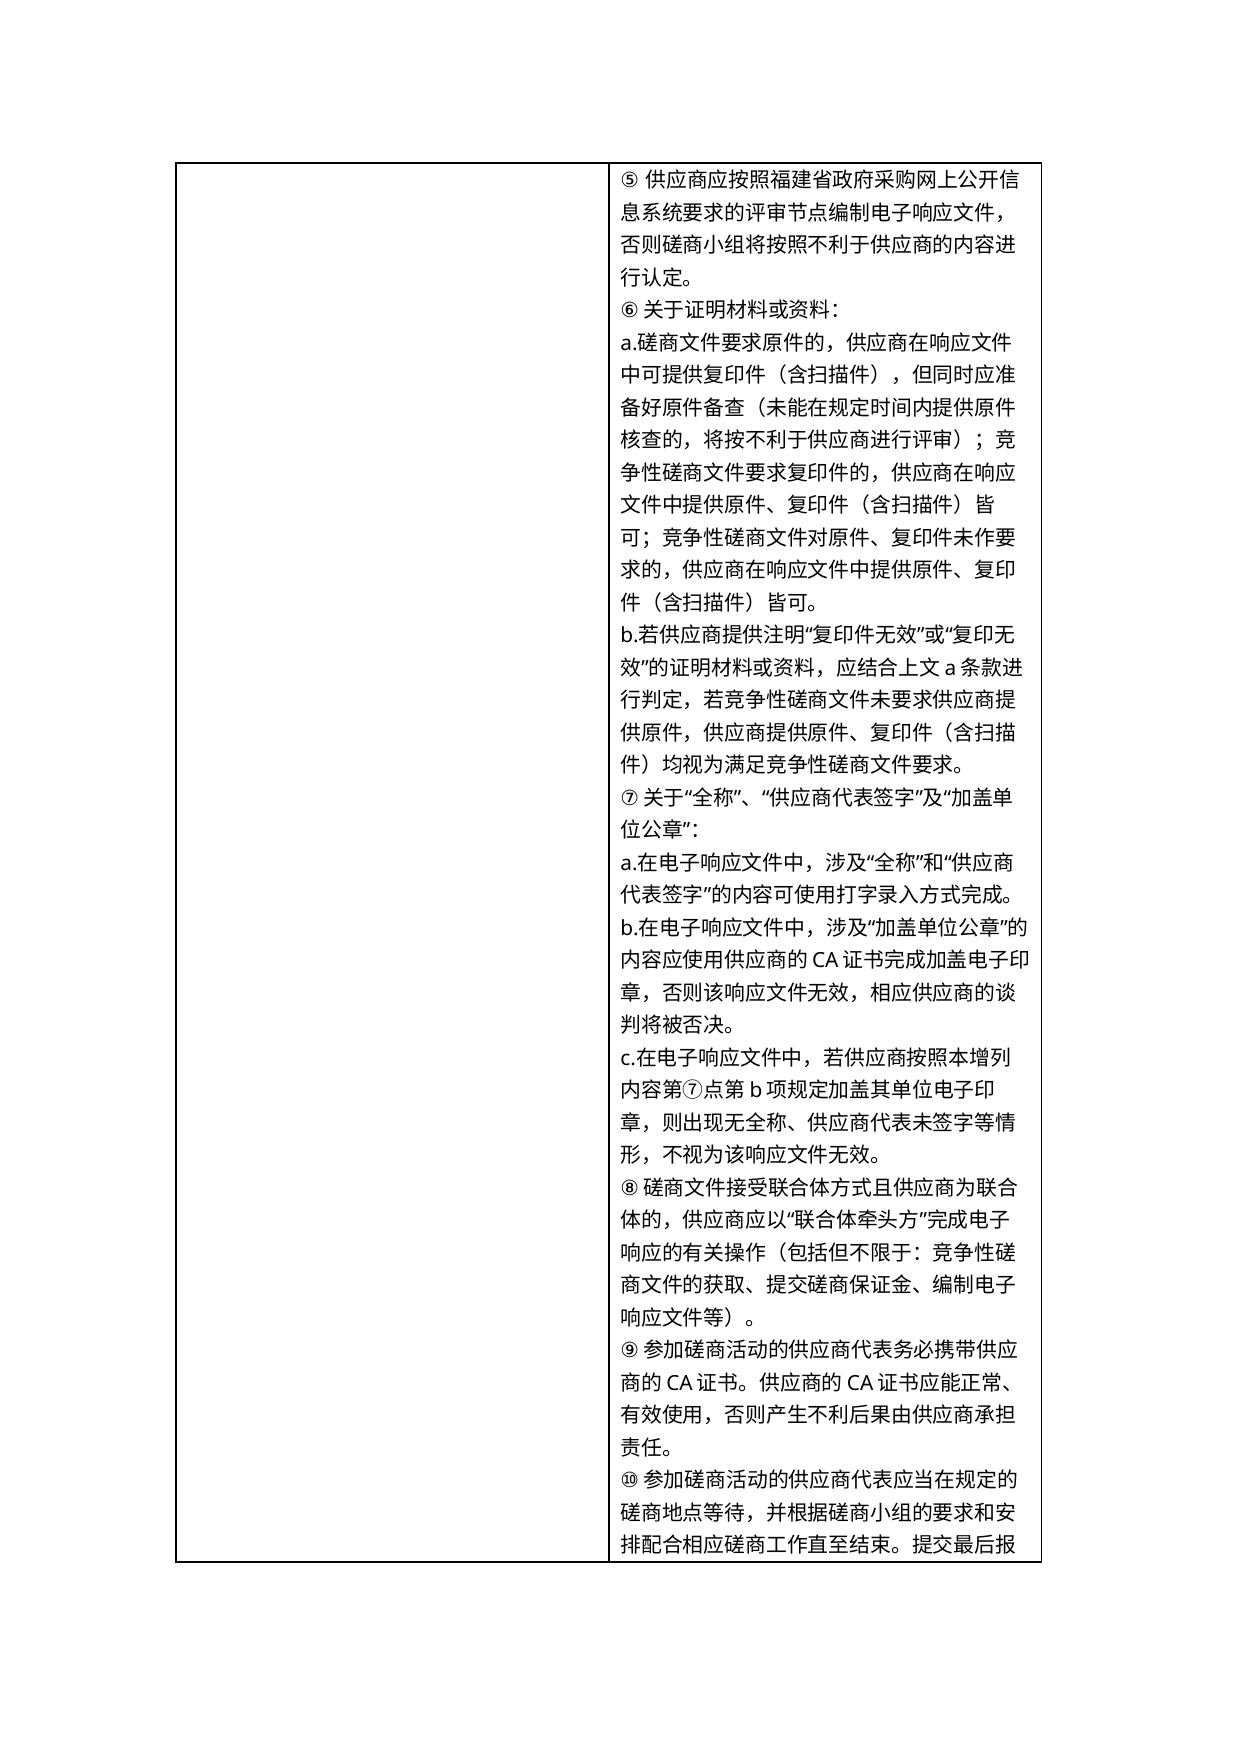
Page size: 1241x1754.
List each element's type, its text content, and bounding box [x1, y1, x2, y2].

table_cell 1 [177, 164, 608, 1561]
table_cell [610, 164, 1041, 1561]
